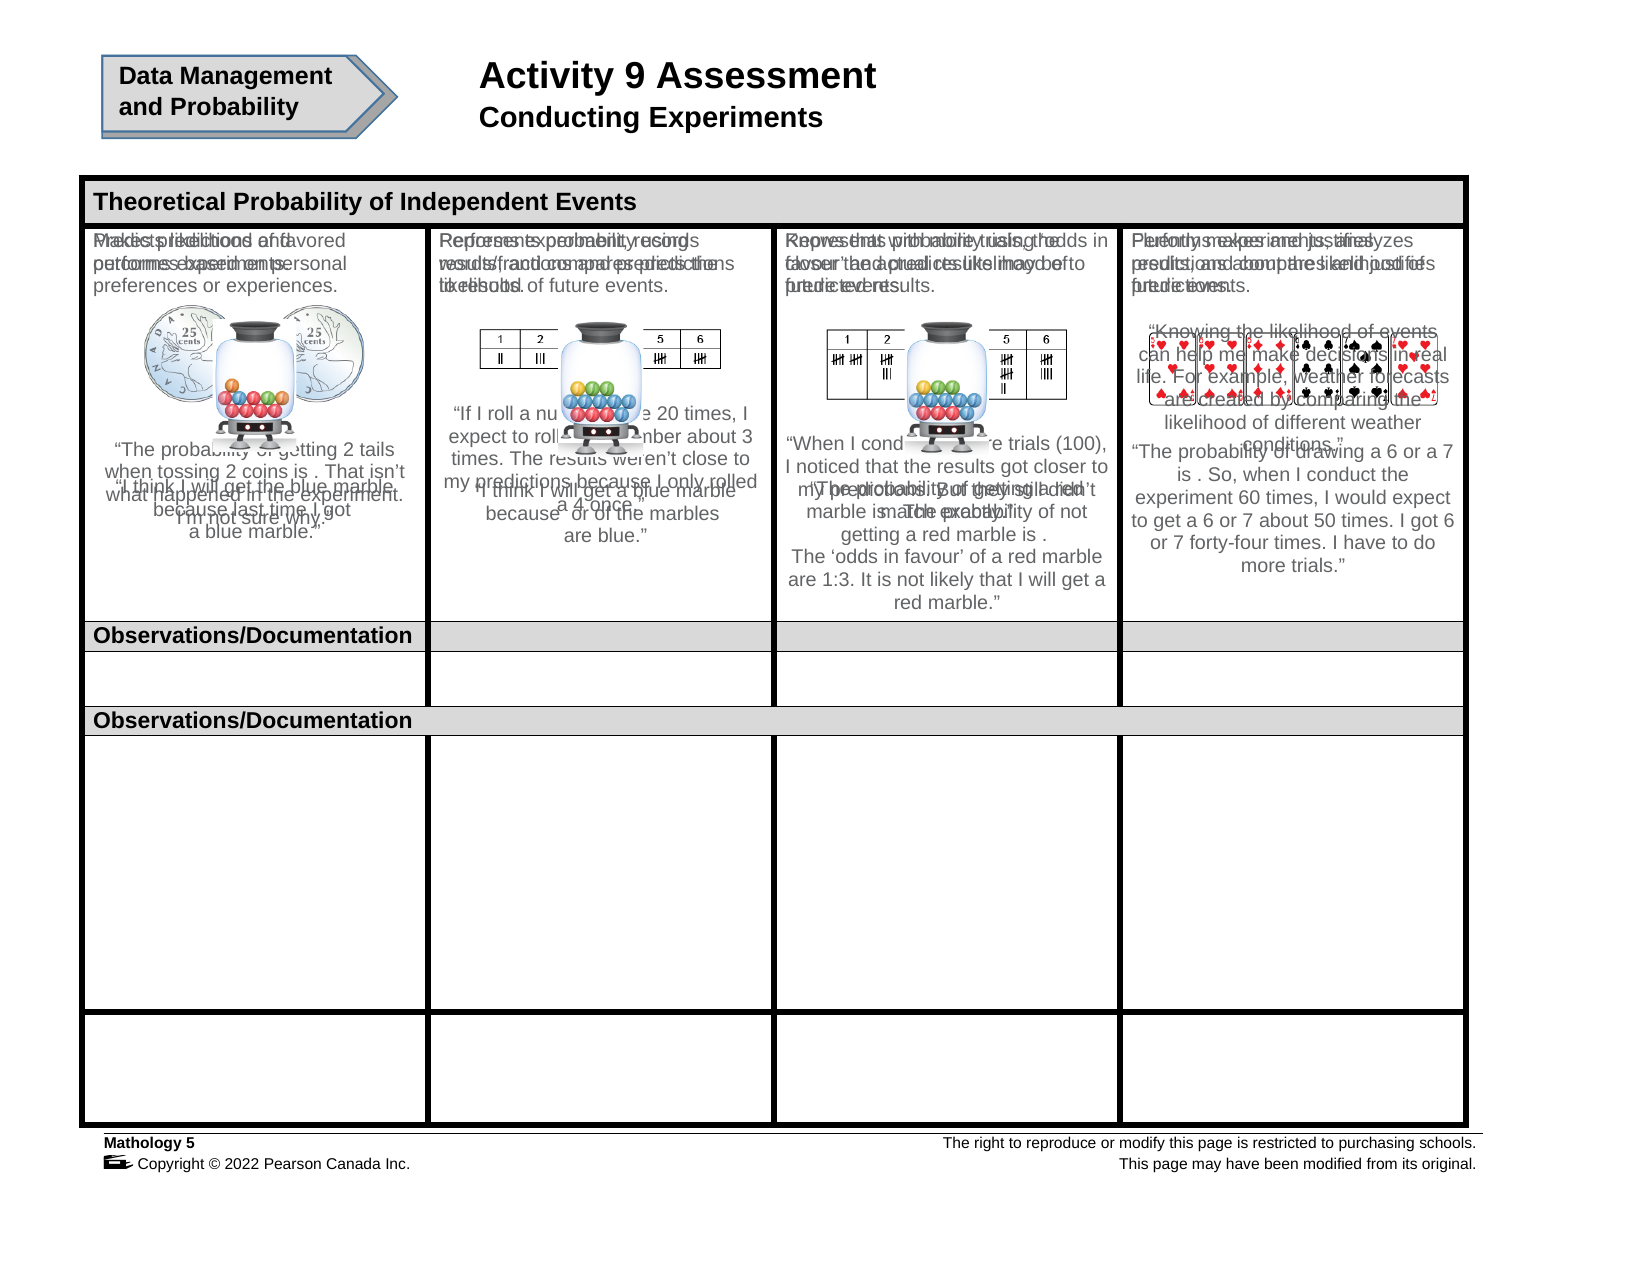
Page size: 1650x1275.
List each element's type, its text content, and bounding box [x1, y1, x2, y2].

table_cell [1123, 736, 1463, 1122]
picture [904, 319, 989, 455]
table_header Theoretical Probability of Independent Events [85, 181, 1463, 223]
table_cell Predicts likelihood of favored outcomes based on personal preferences or experiences. “I think I will get the blue marble because last time I got a blue marble.” [85, 229, 425, 706]
table_cell Represents probability using words/fractions and predicts the likelihood of future events. “I think I will get a blue marble because or of the marbles are blue.” [431, 229, 771, 706]
picture [212, 319, 297, 452]
table_cell Observations/Documentation [85, 707, 1463, 735]
table_cell [85, 736, 425, 1122]
table_cell Fluently makes and justifies predictions about the likelihood of future events. “Knowing the likelihood of events can help me make decisions in real life. For example, weather forecasts are created by comparing the likelihood of different weather conditions.” [1123, 229, 1463, 706]
table_cell [431, 736, 771, 1122]
table_cell [777, 736, 1117, 1122]
picture [103, 1155, 134, 1169]
table_cell Represents probability using ‘odds in favour’ and predicts likelihood of future events. “The probability of getting a red marble is . The probability of not getting a red marble is . The ‘odds in favour’ of a red marble are 1:3. It is not likely that I will get a red marble.” [777, 229, 1117, 706]
picture [558, 319, 644, 457]
